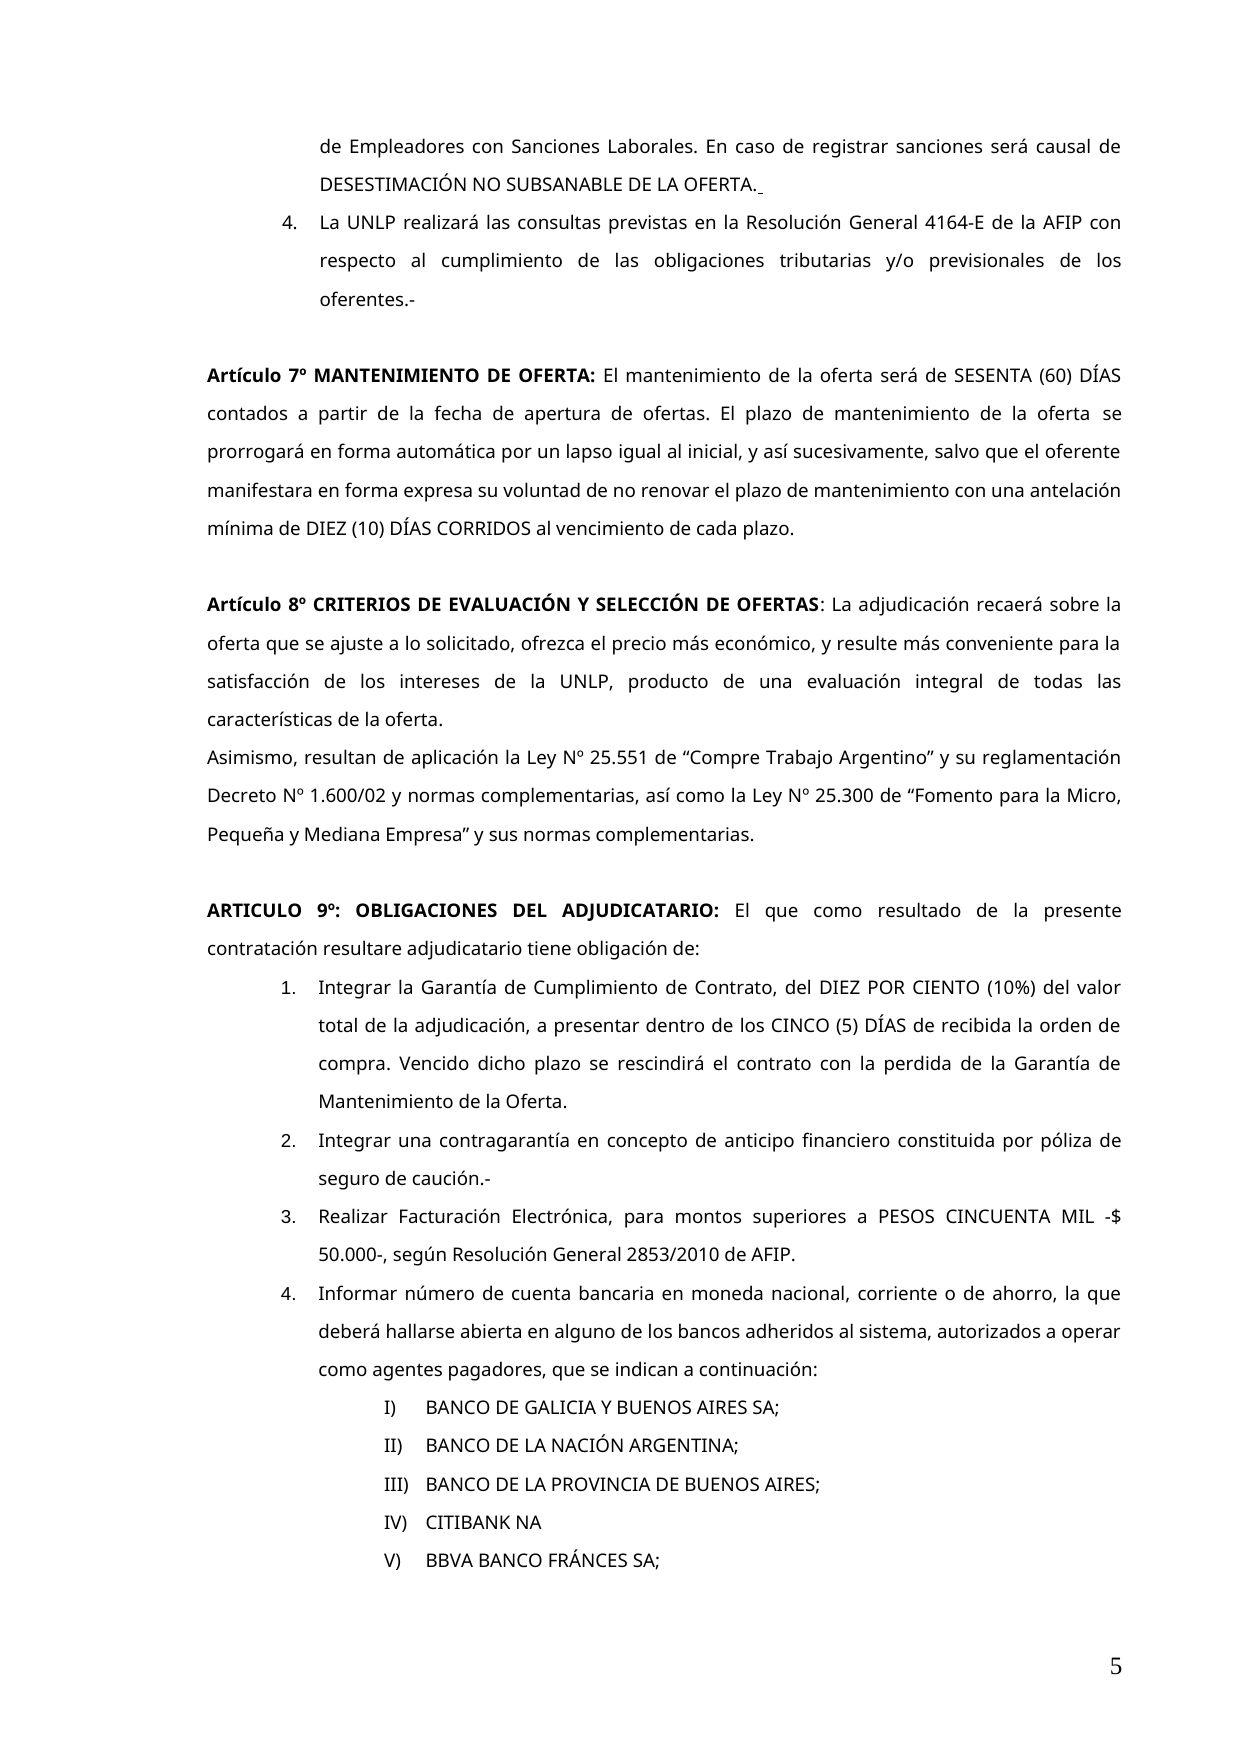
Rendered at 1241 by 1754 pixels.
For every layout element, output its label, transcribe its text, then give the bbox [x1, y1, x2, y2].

list BANCO DE LA NACIÓN ARGENTINA; [384, 1433, 1122, 1458]
text Artículo 8º CRITERIOS DE EVALUACIÓN Y SELECCIÓN DE OFERTAS: La adjudicación recaerá sobre la oferta que se ajuste a lo solicitado, ofrezca el precio más económico, y resulte más conveniente para la satisfacción de los intereses de la UNLP, producto de una evaluación integral de todas las características de la oferta. [207, 592, 1122, 732]
list Realizar Facturación Electrónica, para montos superiores a PESOS CINCUENTA MIL -$ 50.000-, según Resolución General 2853/2010 de AFIP. [281, 1203, 1122, 1267]
list CITIBANK NA [384, 1509, 1122, 1535]
list Informar número de cuenta bancaria en moneda nacional, corriente o de ahorro, la que deberá hallarse abierta en alguno de los bancos adheridos al sistema, autorizados a operar como agentes pagadores, que se indican a continuación: [281, 1280, 1122, 1382]
text Asimismo, resultan de aplicación la Ley Nº 25.551 de “Compre Trabajo Argentino” y su reglamentación Decreto Nº 1.600/02 y normas complementarias, así como la Ley Nº 25.300 de “Fomento para la Micro, Pequeña y Mediana Empresa” y sus normas complementarias. [207, 744, 1122, 847]
list BBVA BANCO FRÁNCES SA; [384, 1547, 1122, 1573]
list La UNLP realizará las consultas previstas en la Resolución General 4164-E de la AFIP con respecto al cumplimiento de las obligaciones tributarias y/o previsionales de los oferentes.- [282, 209, 1122, 311]
list Integrar la Garantía de Cumplimiento de Contrato, del DIEZ POR CIENTO (10%) del valor total de la adjudicación, a presentar dentro de los CINCO (5) DÍAS de recibida la orden de compra. Vencido dicho plazo se rescindirá el contrato con la perdida de la Garantía de Mantenimiento de la Oferta. [281, 974, 1122, 1114]
list BANCO DE GALICIA Y BUENOS AIRES SA; [384, 1394, 1122, 1420]
list Integrar una contragarantía en concepto de anticipo financiero constituida por póliza de seguro de caución.- [281, 1127, 1122, 1191]
text ARTICULO 9º: OBLIGACIONES DEL ADJUDICATARIO: El que como resultado de la presente contratación resultare adjudicatario tiene obligación de: [207, 897, 1122, 961]
text Artículo 7º MANTENIMIENTO DE OFERTA: El mantenimiento de la oferta será de SESENTA (60) DÍAS contados a partir de la fecha de apertura de ofertas. El plazo de mantenimiento de la oferta se prorrogará en forma automática por un lapso igual al inicial, y así sucesivamente, salvo que el oferente manifestara en forma expresa su voluntad de no renovar el plazo de mantenimiento con una antelación mínima de DIEZ (10) DÍAS CORRIDOS al vencimiento de cada plazo. [207, 362, 1122, 541]
list BANCO DE LA PROVINCIA DE BUENOS AIRES; [384, 1471, 1122, 1496]
